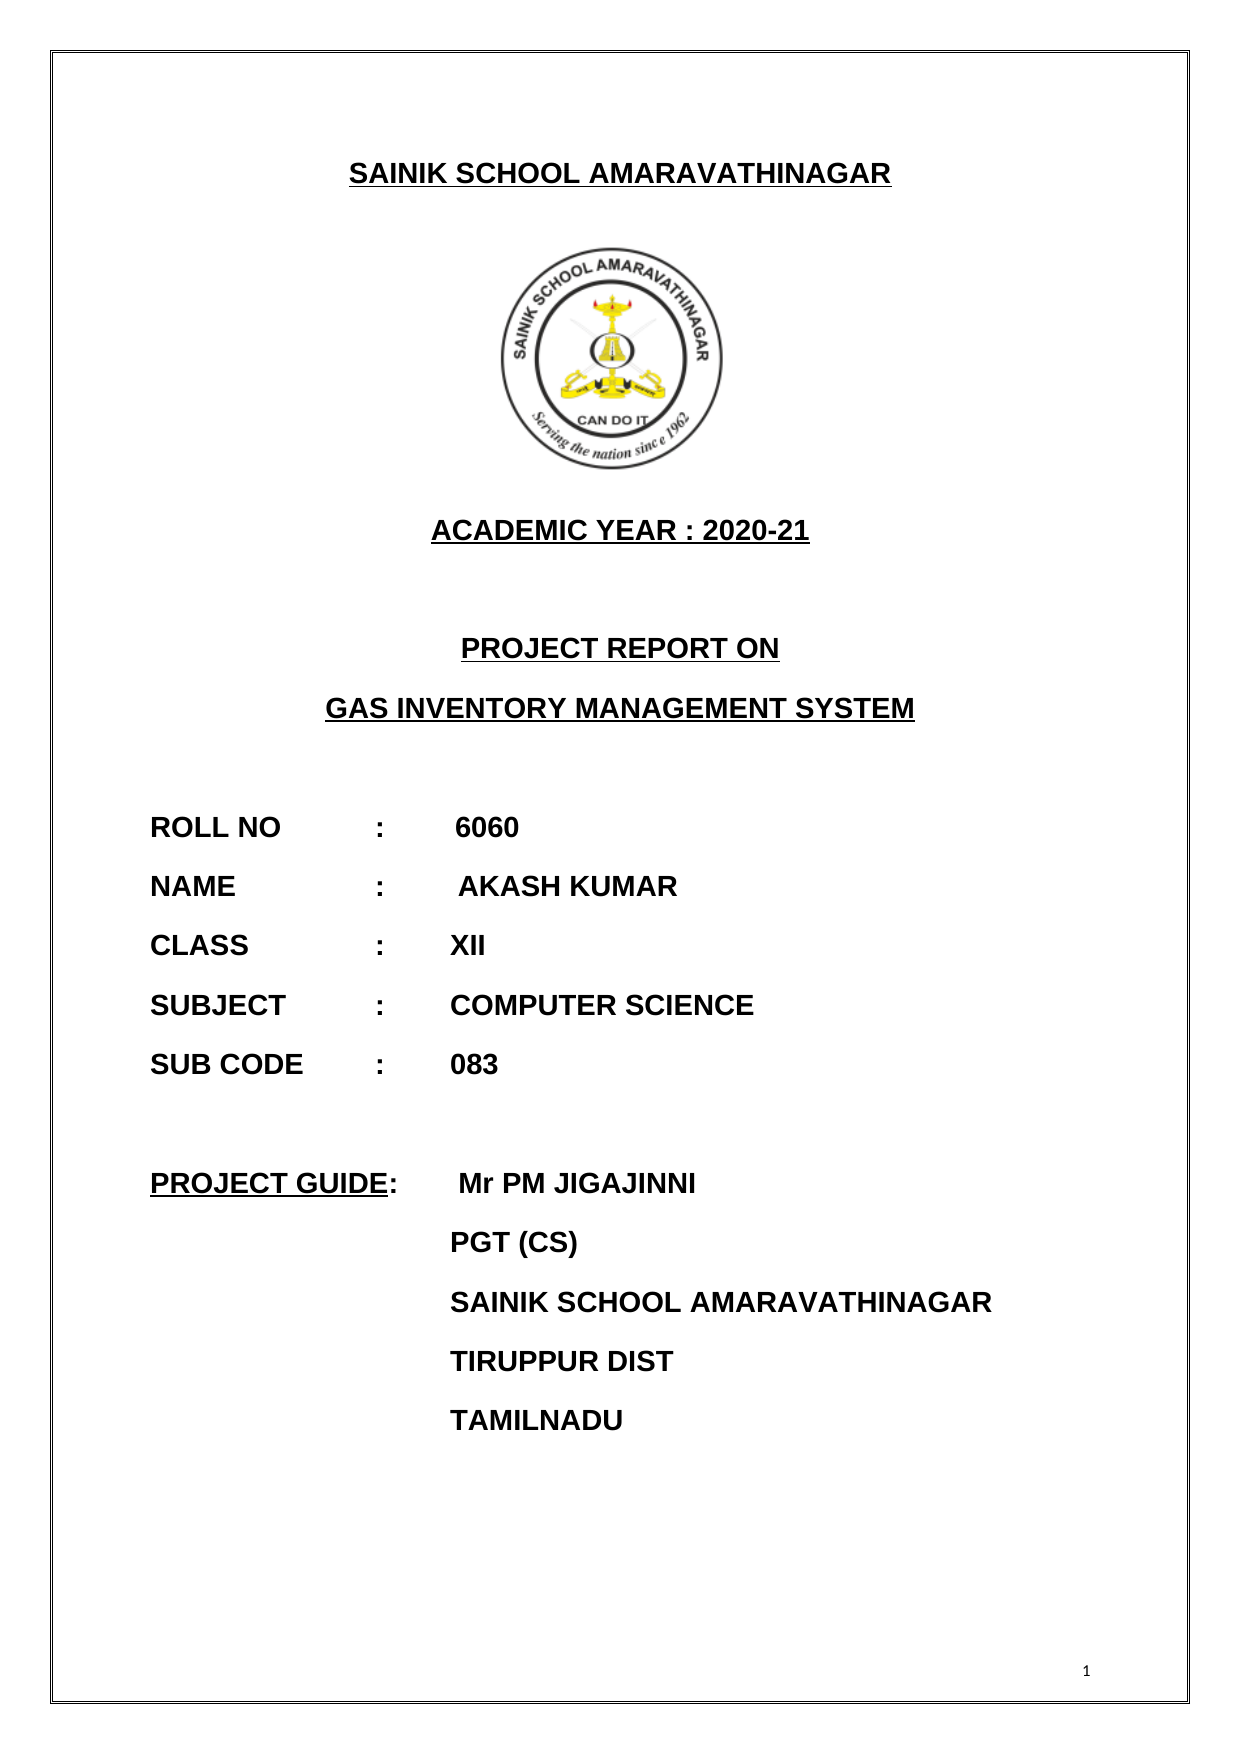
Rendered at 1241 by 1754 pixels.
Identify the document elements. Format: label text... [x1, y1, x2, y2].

text CLASS : XII [150, 928, 1090, 962]
text NAME : AKASH KUMAR [150, 869, 1090, 902]
text SAINIK SCHOOL AMARAVATHINAGAR [150, 1284, 1090, 1318]
text PROJECT GUIDE: Mr PM JIGAJINNI [150, 1166, 1090, 1199]
text PROJECT REPORT ON [150, 631, 1090, 665]
text ROLL NO : 6060 [150, 809, 1090, 843]
text SAINIK SCHOOL AMARAVATHINAGAR [150, 156, 1090, 190]
text TAMILNADU [150, 1403, 1090, 1437]
text TIRUPPUR DIST [150, 1344, 1090, 1377]
text ACADEMIC YEAR : 2020-21 [150, 513, 1090, 546]
text GAS INVENTORY MANAGEMENT SYSTEM [150, 691, 1090, 724]
text SUBJECT : COMPUTER SCIENCE [150, 988, 1090, 1021]
text PGT (CS) [150, 1225, 1090, 1259]
picture [492, 237, 732, 479]
text SUB CODE : 083 [150, 1047, 1090, 1081]
